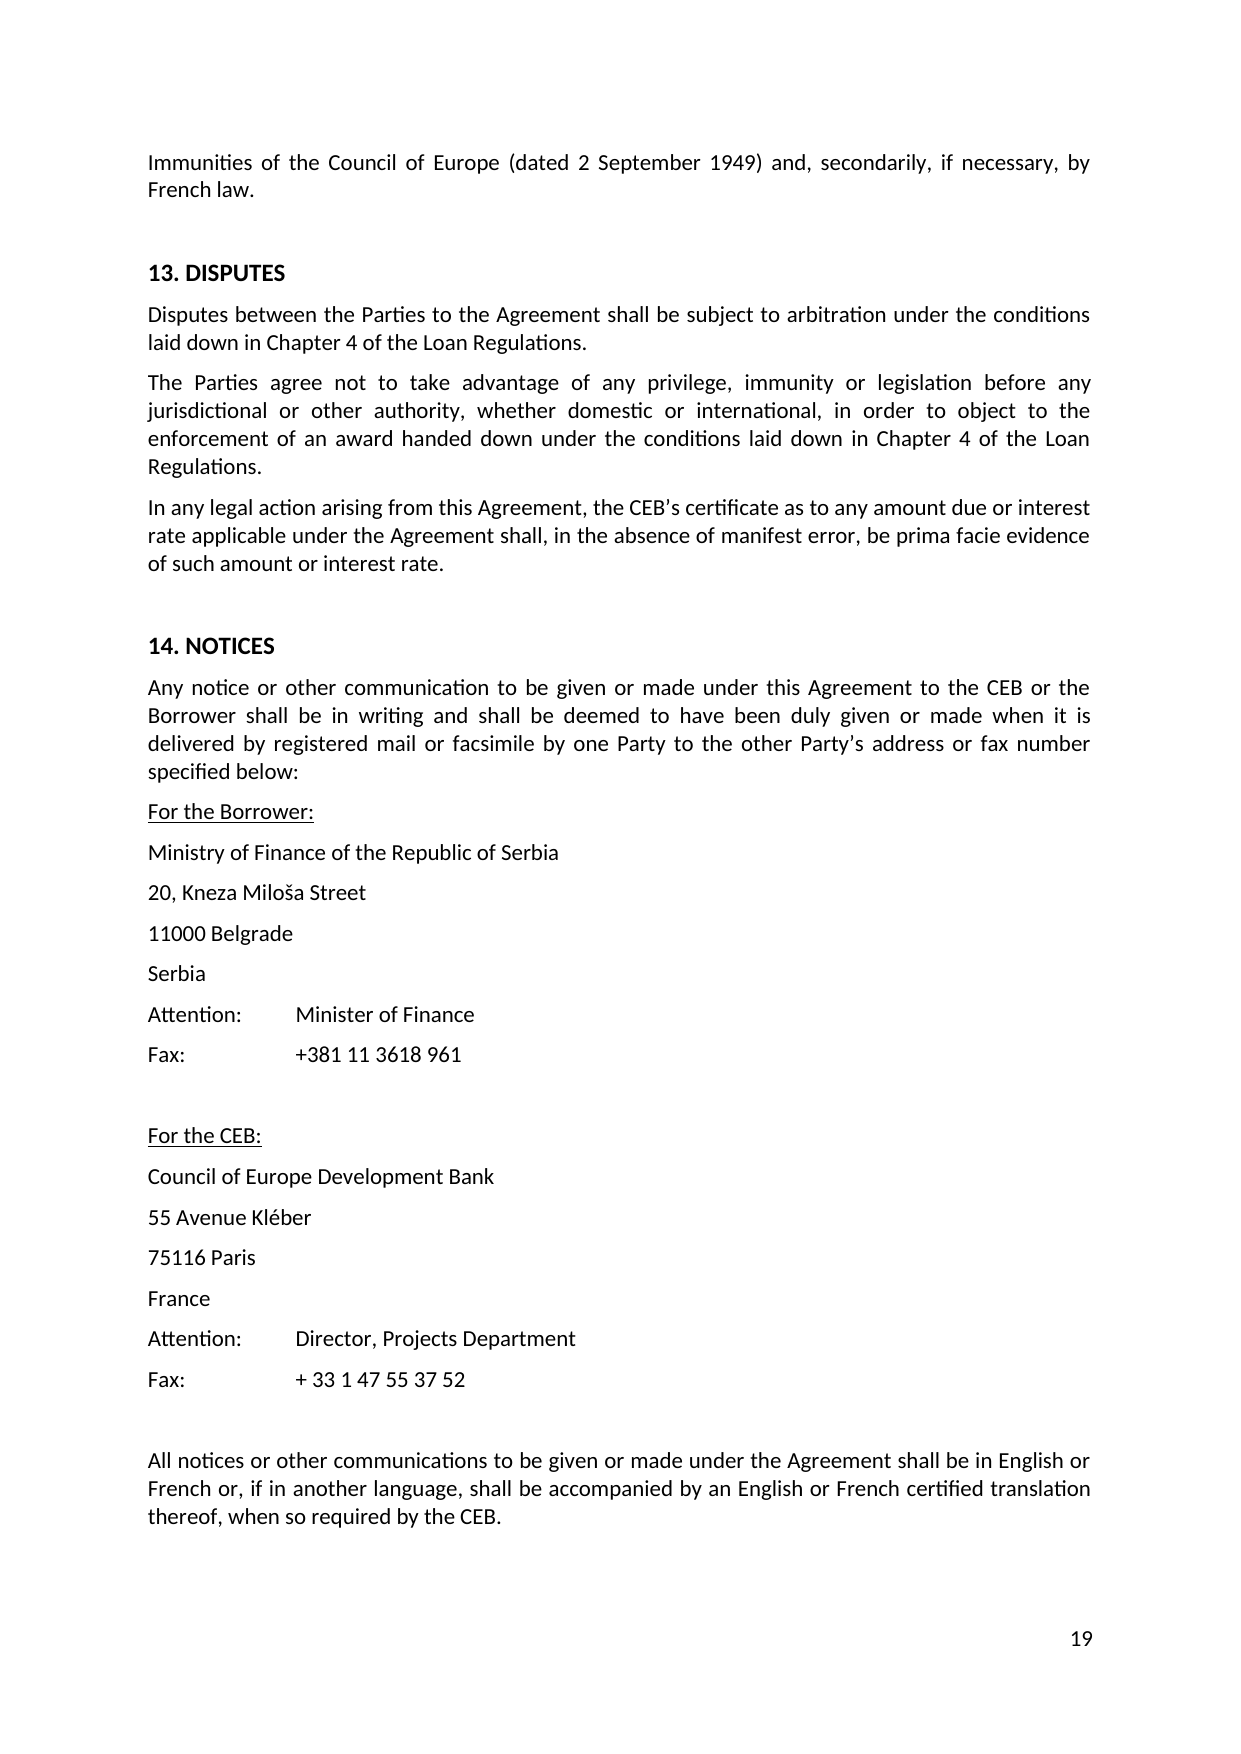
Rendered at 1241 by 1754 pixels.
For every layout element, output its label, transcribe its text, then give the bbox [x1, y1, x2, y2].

text Serbia [148, 959, 1093, 988]
text All notices or other communications to be given or made under the Agreement shall be in English or French or, if in another language, shall be accompanied by an English or French certified translation thereof, when so required by the CEB. [148, 1446, 1093, 1530]
text 11000 Belgrade [148, 919, 1093, 947]
text For the Borrower: [148, 797, 1093, 826]
text Any notice or other communication to be given or made under this Agreement to the CEB or the Borrower shall be in writing and shall be deemed to have been duly given or made when it is delivered by registered mail or facsimile by one Party to the other Party’s address or fax number specified below: [148, 673, 1093, 785]
text Disputes between the Parties to the Agreement shall be subject to arbitration under the conditions laid down in Chapter 4 of the Loan Regulations. [148, 300, 1093, 356]
text 20, Kneza Miloša Street [148, 878, 1093, 907]
text 75116 Paris [148, 1243, 1093, 1271]
text Attention: Minister of Finance [148, 1000, 1093, 1028]
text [148, 148, 1093, 204]
text Fax: +381 11 3618 961 [148, 1041, 1093, 1069]
text Fax: + 33 1 47 55 37 52 [148, 1365, 1093, 1393]
text Council of Europe Development Bank [148, 1162, 1093, 1190]
text The Parties agree not to take advantage of any privilege, immunity or legislation before any jurisdictional or other authority, whether domestic or international, in order to object to the enforcement of an award handed down under the conditions laid down in Chapter 4 of the Loan Regulations. [148, 368, 1093, 480]
text Ministry of Finance of the Republic of Serbia [148, 838, 1093, 866]
subtitle NOTICES [148, 630, 1093, 660]
subtitle DISPUTES [148, 257, 1093, 287]
text In any legal action arising from this Agreement, the CEB’s certificate as to any amount due or interest rate applicable under the Agreement shall, in the absence of manifest error, be prima facie evidence of such amount or interest rate. [148, 493, 1093, 577]
text For the CEB: [148, 1122, 1093, 1150]
text France [148, 1284, 1093, 1312]
text Attention: Director, Projects Department [148, 1324, 1093, 1352]
text 55 Avenue Kléber [148, 1203, 1093, 1231]
